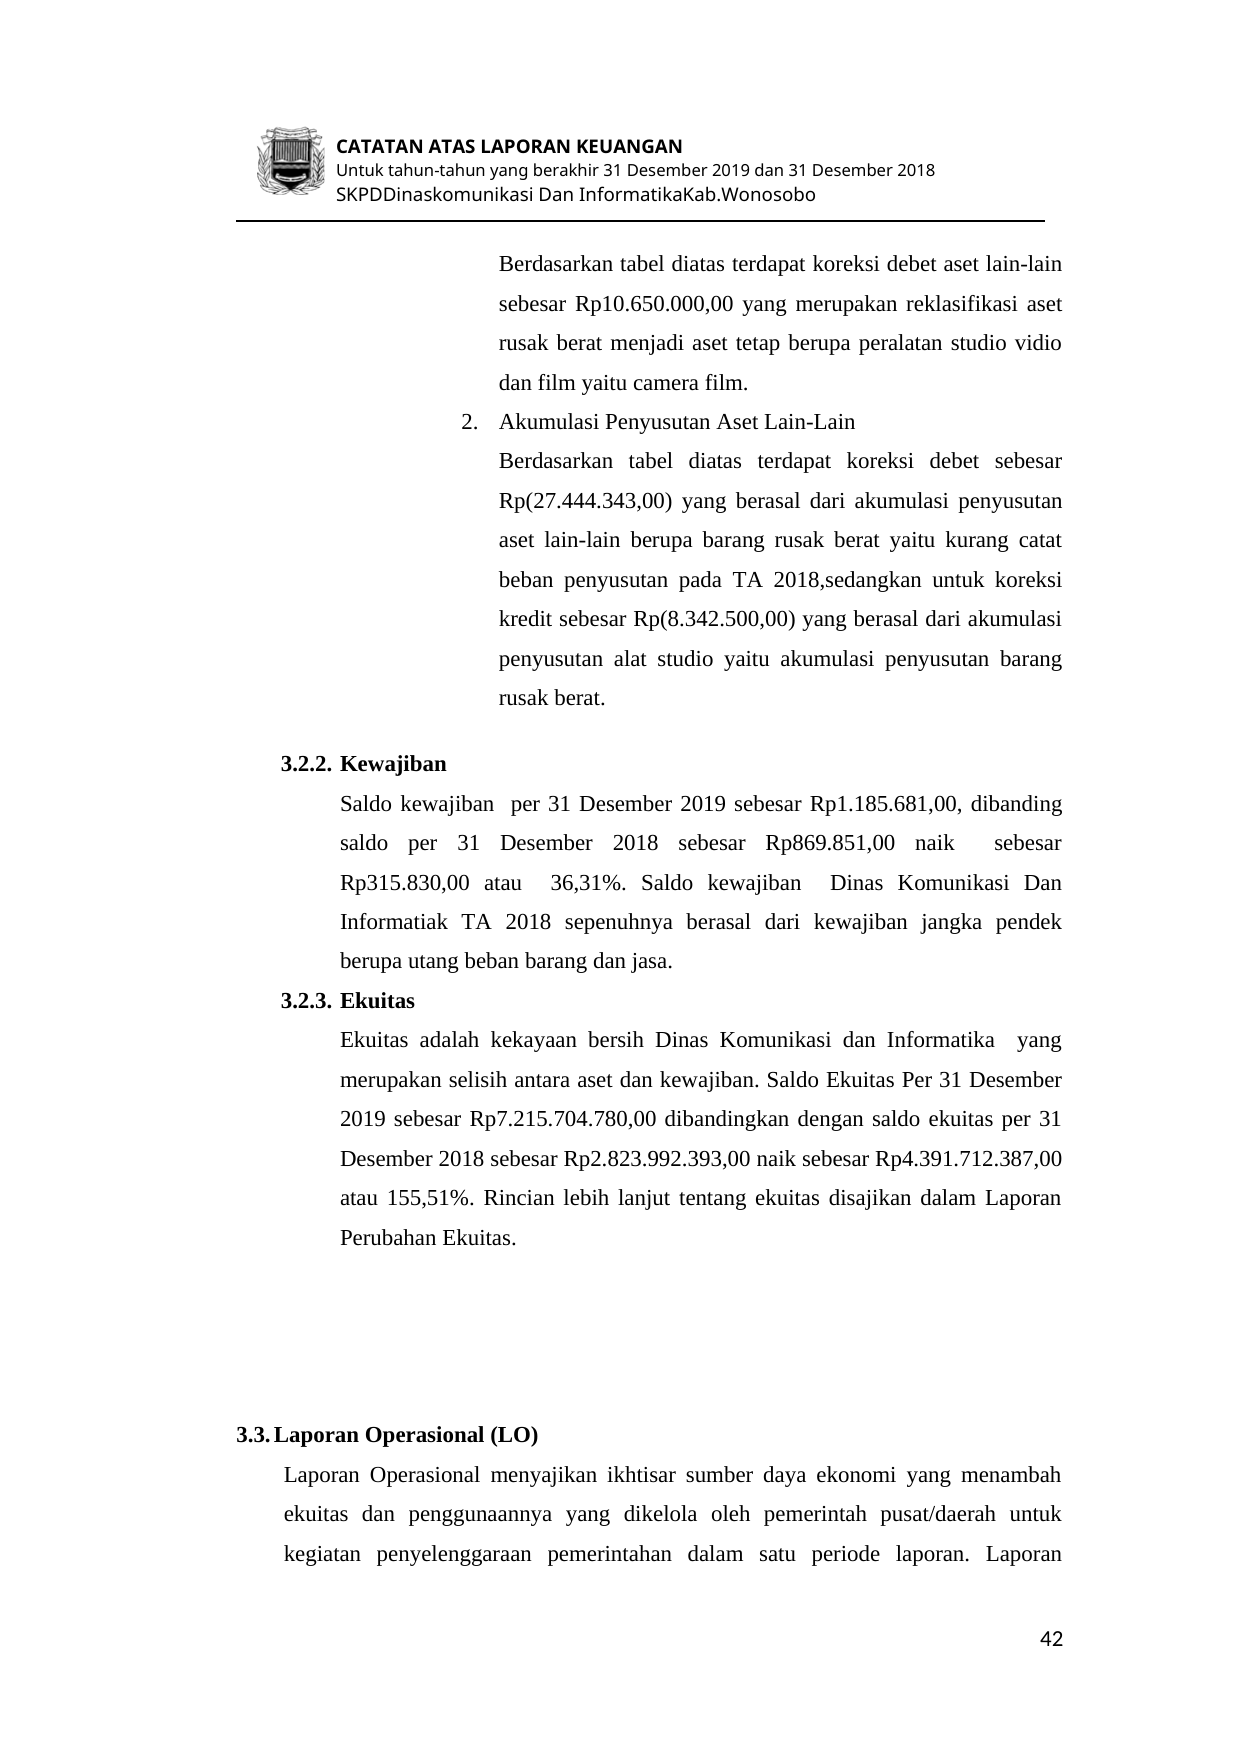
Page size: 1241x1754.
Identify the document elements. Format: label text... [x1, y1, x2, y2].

text Berdasarkan tabel diatas terdapat koreksi debet sebesar Rp(27.444.343,00) yang berasal dari akumulasi penyusutan aset lain-lain berupa barang rusak berat yaitu kurang catat beban penyusutan pada TA 2018,sedangkan untuk koreksi kredit sebesar Rp(8.342.500,00) yang berasal dari akumulasi penyusutan alat studio yaitu akumulasi penyusutan barang rusak berat. [499, 447, 1063, 711]
list Akumulasi Penyusutan Aset Lain-Lain [461, 408, 1063, 434]
text Saldo kewajiban per 31 Desember 2019 sebesar Rp1.185.681,00, dibanding saldo per 31 Desember 2018 sebesar Rp869.851,00 naik sebesar Rp315.830,00 atau 36,31%. Saldo kewajiban Dinas Komunikasi Dan Informatiak TA 2018 sepenuhnya berasal dari kewajiban jangka pendek berupa utang beban barang dan jasa. [340, 790, 1063, 974]
picture [247, 120, 325, 199]
list Ekuitas [281, 987, 1063, 1013]
text Ekuitas adalah kekayaan bersih Dinas Komunikasi dan Informatika yang merupakan selisih antara aset dan kewajiban. Saldo Ekuitas Per 31 Desember 2019 sebesar Rp7.215.704.780,00 dibandingkan dengan saldo ekuitas per 31 Desember 2018 sebesar Rp2.823.992.393,00 naik sebesar Rp4.391.712.387,00 atau 155,51%. Rincian lebih lanjut tentang ekuitas disajikan dalam Laporan Perubahan Ekuitas. [340, 1027, 1063, 1250]
list Kewajiban [281, 750, 1063, 777]
text Berdasarkan tabel diatas terdapat koreksi debet aset lain-lain sebesar Rp10.650.000,00 yang merupakan reklasifikasi aset rusak berat menjadi aset tetap berupa peralatan studio vidio dan film yaitu camera film. [499, 250, 1063, 395]
list Laporan Operasional (LO) [236, 1421, 1063, 1448]
